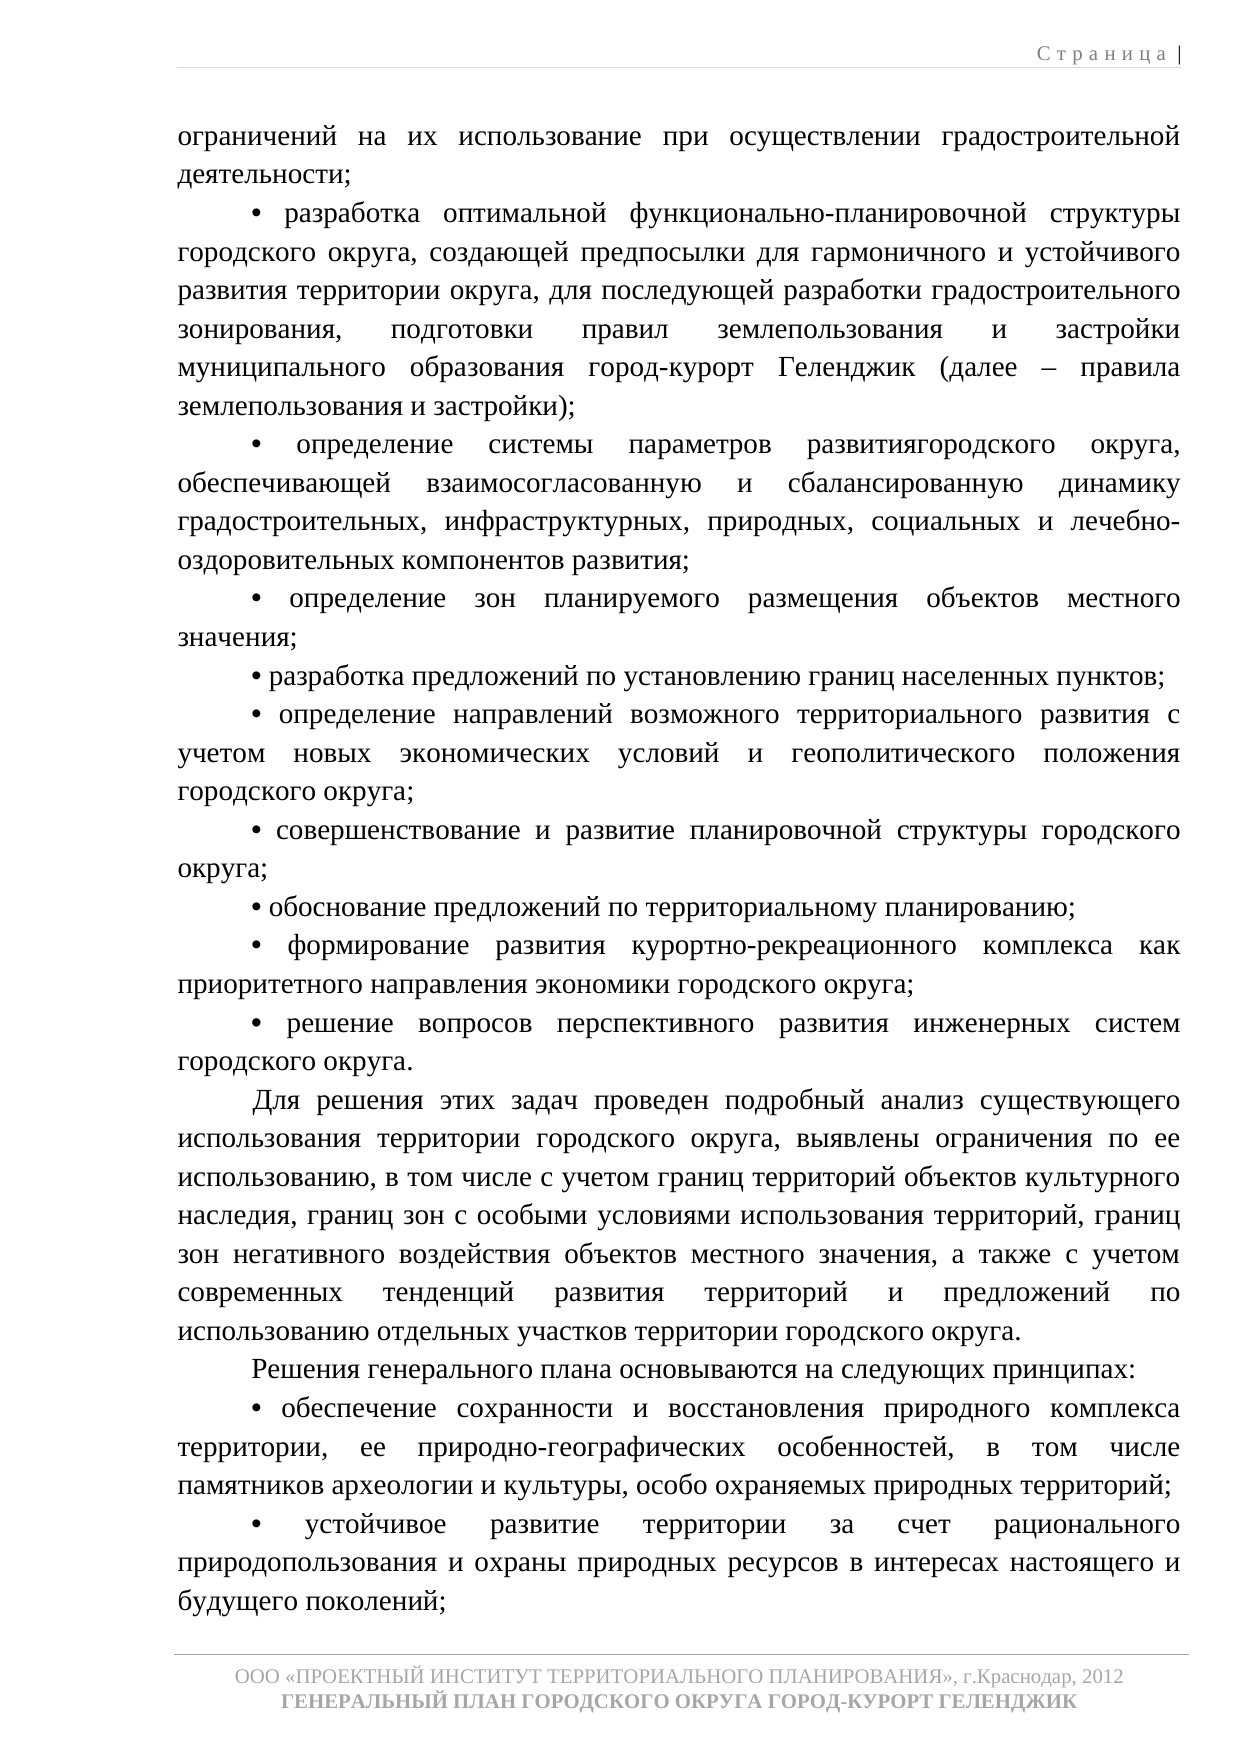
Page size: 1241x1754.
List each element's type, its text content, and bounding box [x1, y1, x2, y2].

text • определение направлений возможного территориального развития с учетом новых экономических условий и геополитического положения городского округа; [177, 696, 1181, 807]
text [177, 118, 1181, 190]
text • решение вопросов перспективного развития инженерных систем городского округа. [177, 1004, 1181, 1077]
text Решения генерального плана основываются на следующих принципах: [177, 1352, 1181, 1385]
text • формирование развития курортно-рекреационного комплекса как приоритетного направления экономики городского округа; [177, 927, 1181, 999]
text • совершенствование и развитие планировочной структуры городского округа; [177, 812, 1181, 884]
text • разработка предложений по установлению границ населенных пунктов; [177, 658, 1181, 691]
text Для решения этих задач проведен подробный анализ существующего использования территории городского округа, выявлены ограничения по ее использованию, в том числе с учетом границ территорий объектов культурного наследия, границ зон с особыми условиями использования территорий, границ зон негативного воздействия объектов местного значения, а также с учетом современных тенденций развития территорий и предложений по использованию отдельных участков территории городского округа. [177, 1082, 1181, 1347]
text • устойчивое развитие территории за счет рационального природопользования и охраны природных ресурсов в интересах настоящего и будущего поколений; [177, 1506, 1181, 1616]
text • определение зон планируемого размещения объектов местного значения; [177, 581, 1181, 653]
text • разработка оптимальной функционально-планировочной структуры городского округа, создающей предпосылки для гармоничного и устойчивого развития территории округа, для последующей разработки градостроительного зонирования, подготовки правил землепользования и застройки муниципального образования город-курорт Геленджик (далее – правила землепользования и застройки); [177, 195, 1181, 421]
text • обоснование предложений по территориальному планированию; [177, 889, 1181, 922]
text • определение системы параметров развитиягородского округа, обеспечивающей взаимосогласованную и сбалансированную динамику градостроительных, инфраструктурных, природных, социальных и лечебно-оздоровительных компонентов развития; [177, 426, 1181, 576]
text • обеспечение сохранности и восстановления природного комплекса территории, ее природно-географических особенностей, в том числе памятников археологии и культуры, особо охраняемых природных территорий; [177, 1390, 1181, 1501]
